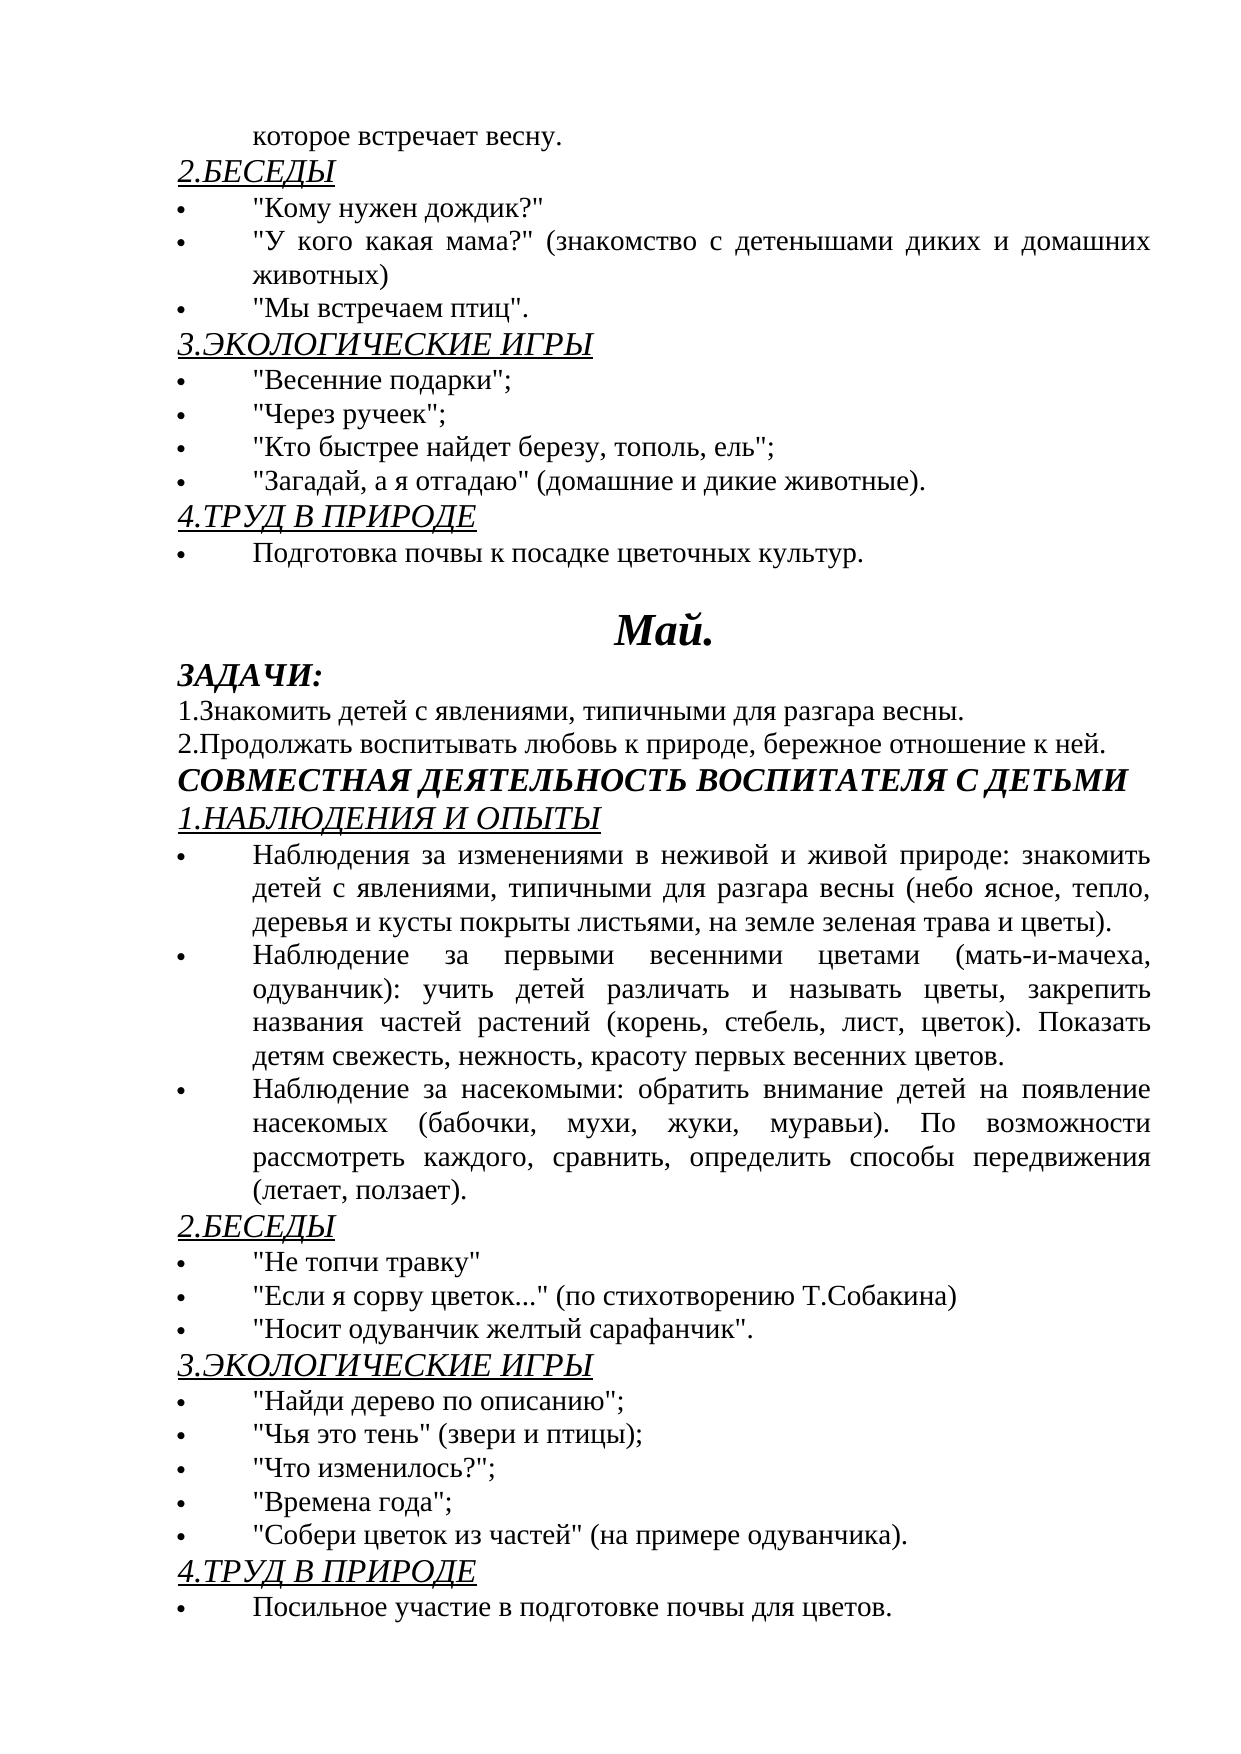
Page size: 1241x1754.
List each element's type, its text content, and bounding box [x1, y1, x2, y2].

list "Загадай, а я отгадаю" (домашние и дикие животные). [177, 463, 1152, 497]
list 2.Продолжать воспитывать любовь к природе, бережное отношение к ней. [177, 727, 1152, 760]
list Посильное участие в подготовке почвы для цветов. [177, 1589, 1152, 1623]
list "Не топчи травку" [177, 1244, 1152, 1278]
text 4.ТРУД В ПРИРОДЕ [177, 1551, 1152, 1589]
list "Времена года"; [177, 1484, 1152, 1517]
list "Через ручеек"; [177, 396, 1152, 429]
list ЗАДАЧИ: [177, 655, 1152, 693]
list Наблюдение за первыми весенними цветами (мать-и-мачеха, одуванчик): учить детей различать и называть цветы, закрепить названия частей растений (корень, стебель, лист, цветок). Показать детям свежесть, нежность, красоту первых весенних цветов. [177, 937, 1152, 1072]
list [177, 118, 1152, 152]
list Наблюдения за изменениями в неживой и живой природе: знакомить детей с явлениями, типичными для разгара весны (небо ясное, тепло, деревья и кусты покрыты листьями, на земле зеленая трава и цветы). [177, 837, 1152, 937]
list Май. [177, 602, 1152, 655]
text 3.ЭКОЛОГИЧЕСКИЕ ИГРЫ [177, 324, 1152, 362]
list "Кому нужен дождик?" [177, 190, 1152, 223]
list Подготовка почвы к посадке цветочных культур. [177, 535, 1152, 568]
list "Мы встречаем птиц". [177, 291, 1152, 324]
list "Кто быстрее найдет березу, тополь, ель"; [177, 429, 1152, 463]
list "Что изменилось?"; [177, 1450, 1152, 1484]
list "Носит одуванчик желтый сарафанчик". [177, 1311, 1152, 1345]
list "Если я сорву цветок..." (по стихотворению Т.Собакина) [177, 1278, 1152, 1311]
text 4.ТРУД В ПРИРОДЕ [177, 497, 1152, 535]
text 2.БЕСЕДЫ [177, 152, 1152, 190]
list "Чья это тень" (звери и птицы); [177, 1417, 1152, 1450]
list "Весенние подарки"; [177, 362, 1152, 396]
list СОВМЕСТНАЯ ДЕЯТЕЛЬНОСТЬ ВОСПИТАТЕЛЯ С ДЕТЬМИ [177, 760, 1152, 798]
list 1.НАБЛЮДЕНИЯ И ОПЫТЫ [177, 798, 1152, 837]
list Наблюдение за насекомыми: обратить внимание детей на появление насекомых (бабочки, мухи, жуки, муравьи). По возможности рассмотреть каждого, сравнить, определить способы передвижения (летает, ползает). [177, 1072, 1152, 1206]
text 3.ЭКОЛОГИЧЕСКИЕ ИГРЫ [177, 1345, 1152, 1383]
text 2.БЕСЕДЫ [177, 1206, 1152, 1244]
list "У кого какая мама?" (знакомство с детенышами диких и домашних животных) [177, 223, 1152, 291]
list "Найди дерево по описанию"; [177, 1383, 1152, 1417]
list 1.Знакомить детей с явлениями, типичными для разгара весны. [177, 693, 1152, 727]
list "Собери цветок из частей" (на примере одуванчика). [177, 1517, 1152, 1551]
